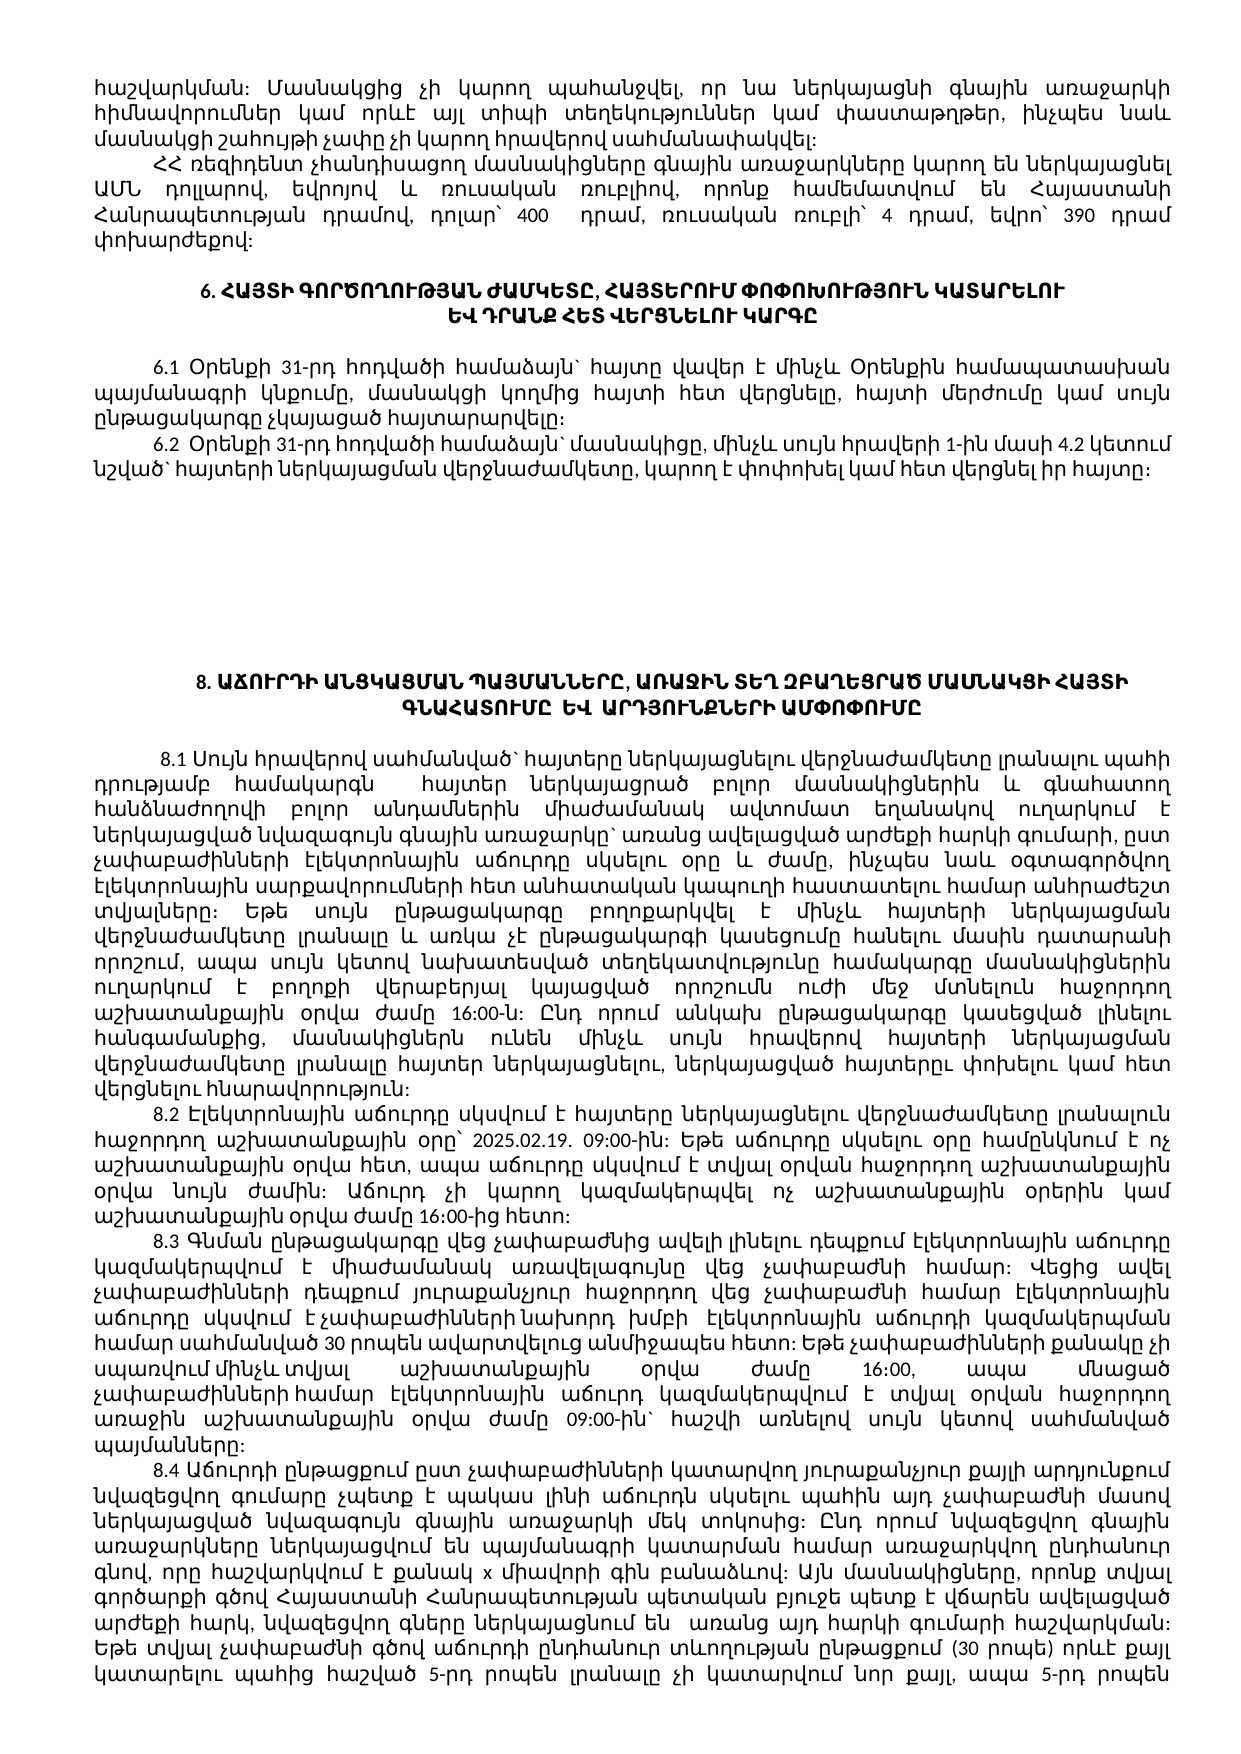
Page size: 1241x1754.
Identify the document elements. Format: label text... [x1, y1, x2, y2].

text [94, 1457, 1171, 1686]
text ԵՎ ԴՐԱՆՔ ՀԵՏ ՎԵՐՑՆԵԼՈՒ ԿԱՐԳԸ [94, 304, 1171, 329]
text 6.2 Օրենքի 31-րդ հոդվածի համաձայն` մասնակիցը, մինչև սույն հրավերի 1-ին մասի 4.2 կետում նշված` հայտերի ներկայացման վերջնաժամկետը, կարող է փոփոխել կամ հետ վերցնել իր հայտը։ [94, 431, 1171, 482]
text 8.1 Սույն հրավերով սահմանված` հայտերը ներկայացնելու վերջնաժամկետը լրանալու պահի դրությամբ համակարգն հայտեր ներկայացրած բոլոր մասնակիցներին և գնահատող հանձնաժողովի բոլոր անդամներին միաժամանակ ավտոմատ եղանակով ուղարկում է ներկայացված նվազագույն գնային առաջարկը` առանց ավելացված արժեքի հարկի գումարի, ըստ չափաբաժինների էլեկտրոնային աճուրդը սկսելու օրը և ժամը, ինչպես նաև օգտագործվող էլեկտրոնային սարքավորումների հետ անհատական կապուղի հաստատելու համար անհրաժեշտ տվյալները։ Եթե սույն ընթացակարգը բողոքարկվել է մինչև հայտերի ներկայացման վերջնաժամկետը լրանալը և առկա չէ ընթացակարգի կասեցումը հանելու մասին դատարանի որոշում, ապա սույն կետով նախատեսված տեղեկատվությունը համակարգը մասնակիցներին ուղարկում է բողոքի վերաբերյալ կայացված որոշումն ուժի մեջ մտնելուն հաջորդող աշխատանքային օրվա ժամը 16:00-ն: Ընդ որում անկախ ընթացակարգը կասեցված լինելու հանգամանքից, մասնակիցներն ունեն մինչև սույն հրավերով հայտերի ներկայացման վերջնաժամկետը լրանալը հայտեր ներկայացնելու, ներկայացված հայտերըւ փոխելու կամ հետ վերցնելու հնարավորություն: [94, 746, 1171, 1102]
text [94, 75, 1171, 151]
text 6.1 Օրենքի 31-րդ հոդվածի համաձայն` հայտը վավեր է մինչև Օրենքին համապատասխան պայմանագրի կնքումը, մասնակցի կողմից հայտի հետ վերցնելը, հայտի մերժումը կամ սույն ընթացակարգը չկայացած հայտարարվելը։ [94, 354, 1171, 431]
text 6. ՀԱՅՏԻ ԳՈՐԾՈՂՈՒԹՅԱՆ ԺԱՄԿԵՏԸ, ՀԱՅՏԵՐՈՒՄ ՓՈՓՈԽՈՒԹՅՈՒՆ ԿԱՏԱՐԵԼՈՒ [94, 278, 1171, 304]
text ԳՆԱՀԱՏՈՒՄԸ ԵՎ ԱՐԴՅՈՒՆՔՆԵՐԻ ԱՄՓՈՓՈՒՄԸ [94, 695, 1171, 720]
text 8.2 Էլեկտրոնային աճուրդը սկսվում է հայտերը ներկայացնելու վերջնաժամկետը լրանալուն հաջորդող աշխատանքային օրը՝ 2025.02.19. 09:00 -ին: Եթե աճուրդը սկսելու օրը համընկնում է ոչ աշխատանքային օրվա հետ, ապա աճուրդը սկսվում է տվյալ օրվան հաջորդող աշխատանքային օրվա նույն ժամին: Աճուրդ չի կարող կազմակերպվել ոչ աշխատանքային օրերին կամ աշխատանքային օրվա ժամը 16։00-ից հետո: [94, 1102, 1171, 1229]
text ՀՀ ռեզիդենտ չհանդիսացող մասնակիցները գնային առաջարկները կարող են ներկայացնել ԱՄՆ դոլլարով, եվրոյով և ռուսական ռուբլիով, որոնք համեմատվում են Հայաստանի Հանրապետության դրամով, դոլար՝ 400 դրամ, ռուսական ռուբլի՝ 4 դրամ, եվրո՝ 390 դրամ փոխարժեքով: [94, 151, 1171, 253]
text 8. ԱՃՈՒՐԴԻ ԱՆՑԿԱՑՄԱՆ ՊԱՅՄԱՆՆԵՐԸ, ԱՌԱՋԻՆ ՏԵՂ ԶԲԱՂԵՑՐԱԾ ՄԱՍՆԱԿՑԻ ՀԱՅՏԻ [94, 669, 1171, 695]
text 8.3 Գնման ընթացակարգը վեց չափաբաժնից ավելի լինելու դեպքում էլեկտրոնային աճուրդը կազմակերպվում է միաժամանակ առավելագույնը վեց չափաբաժնի համար: Վեցից ավել չափաբաժինների դեպքում յուրաքանչյուր հաջորդող վեց չափաբաժնի համար էլեկտրոնային աճուրդը սկսվում է չափաբաժինների նախորդ խմբի էլեկտրոնային աճուրդի կազմակերպման համար սահմանված 30 րոպեն ավարտվելուց անմիջապես հետո: Եթե չափաբաժինների քանակը չի սպառվում մինչև տվյալ աշխատանքային օրվա ժամը 16։00, ապա մնացած չափաբաժինների համար էլեկտրոնային աճուրդ կազմակերպվում է տվյալ օրվան հաջորդող առաջին աշխատանքային օրվա ժամը 09:00-ին` հաշվի առնելով սույն կետով սահմանված պայմանները: [94, 1229, 1171, 1457]
